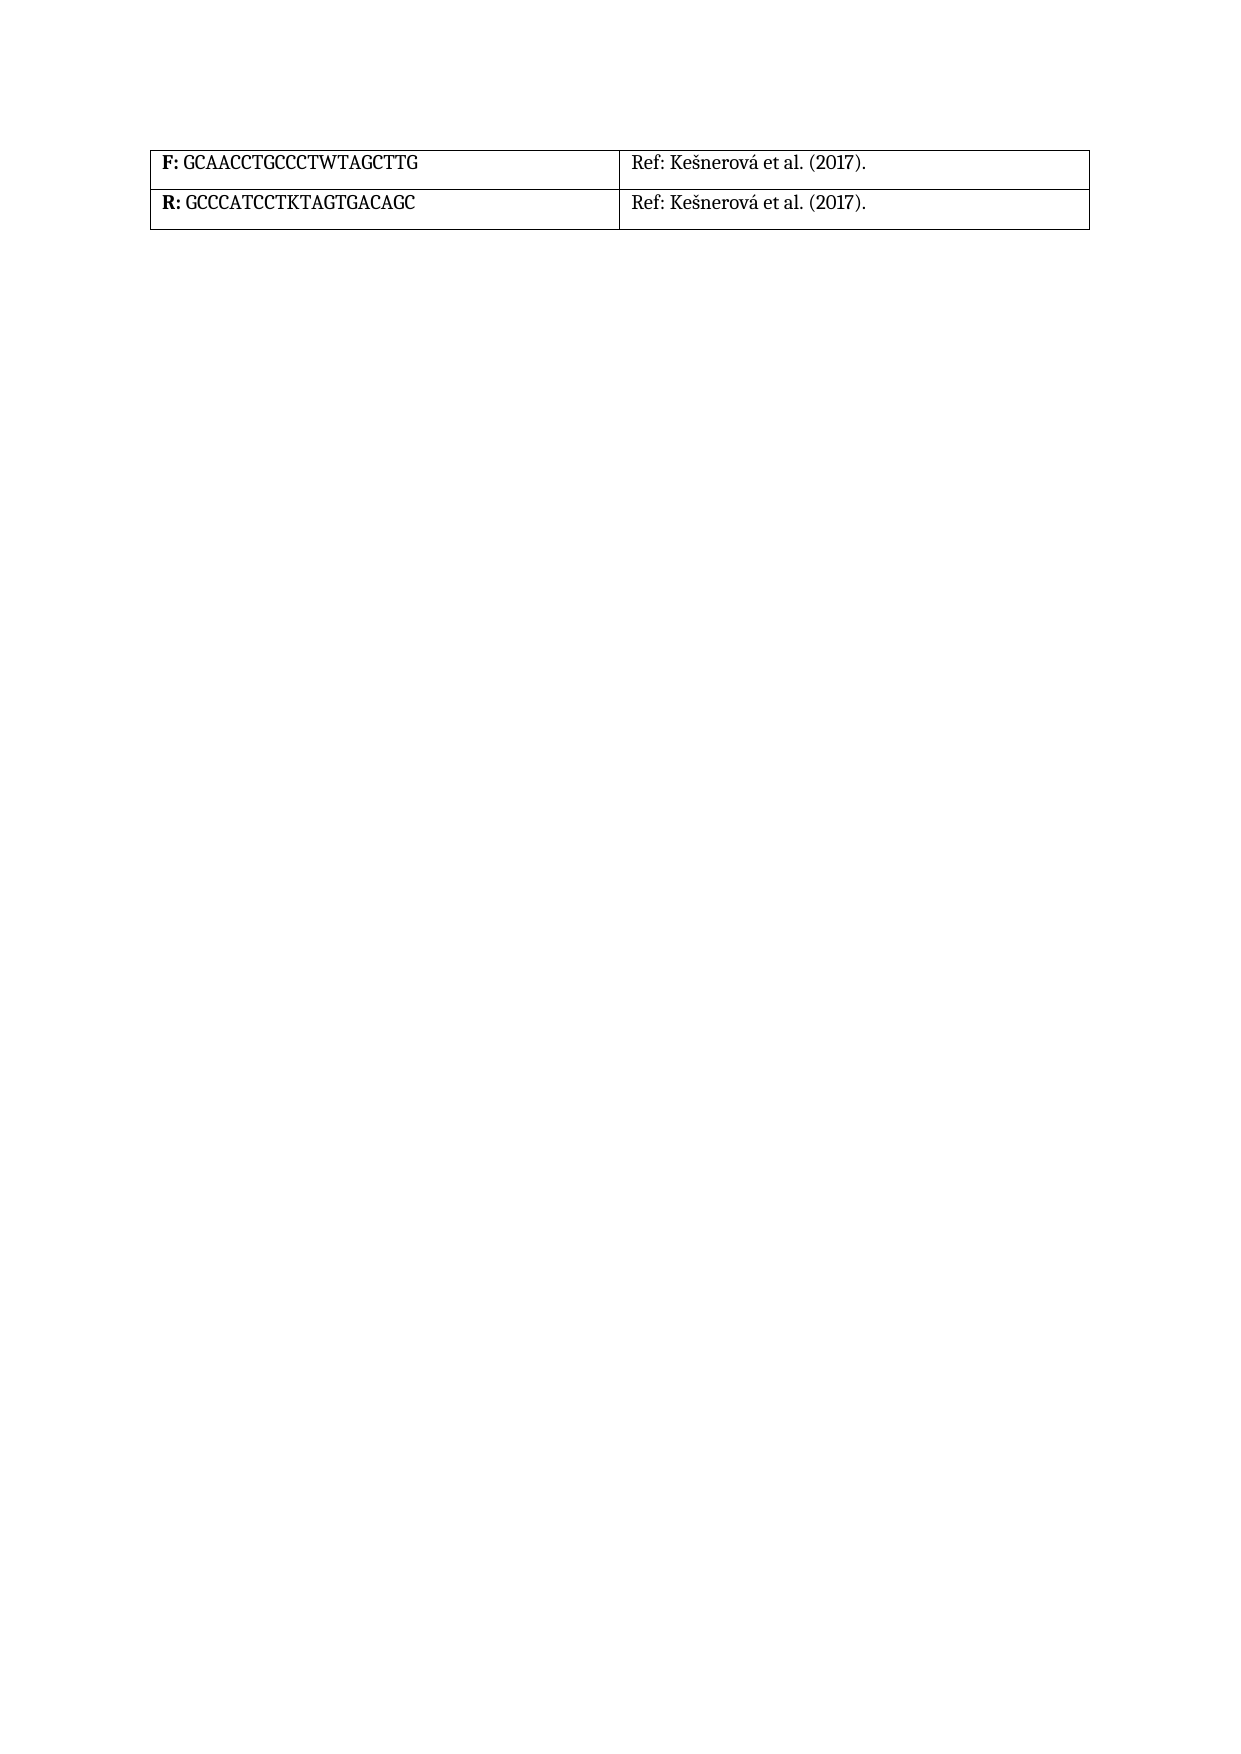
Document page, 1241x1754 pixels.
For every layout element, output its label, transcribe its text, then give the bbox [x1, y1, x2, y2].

table_header F: GCAACCTGCCCTWTAGCTTG [151, 151, 619, 189]
table_cell Ref: Kešnerová et al. (2017). [620, 190, 1089, 228]
table_cell R: GCCCATCCTKTAGTGACAGC [151, 190, 619, 228]
table_header Ref: Kešnerová et al. (2017). [620, 151, 1089, 189]
